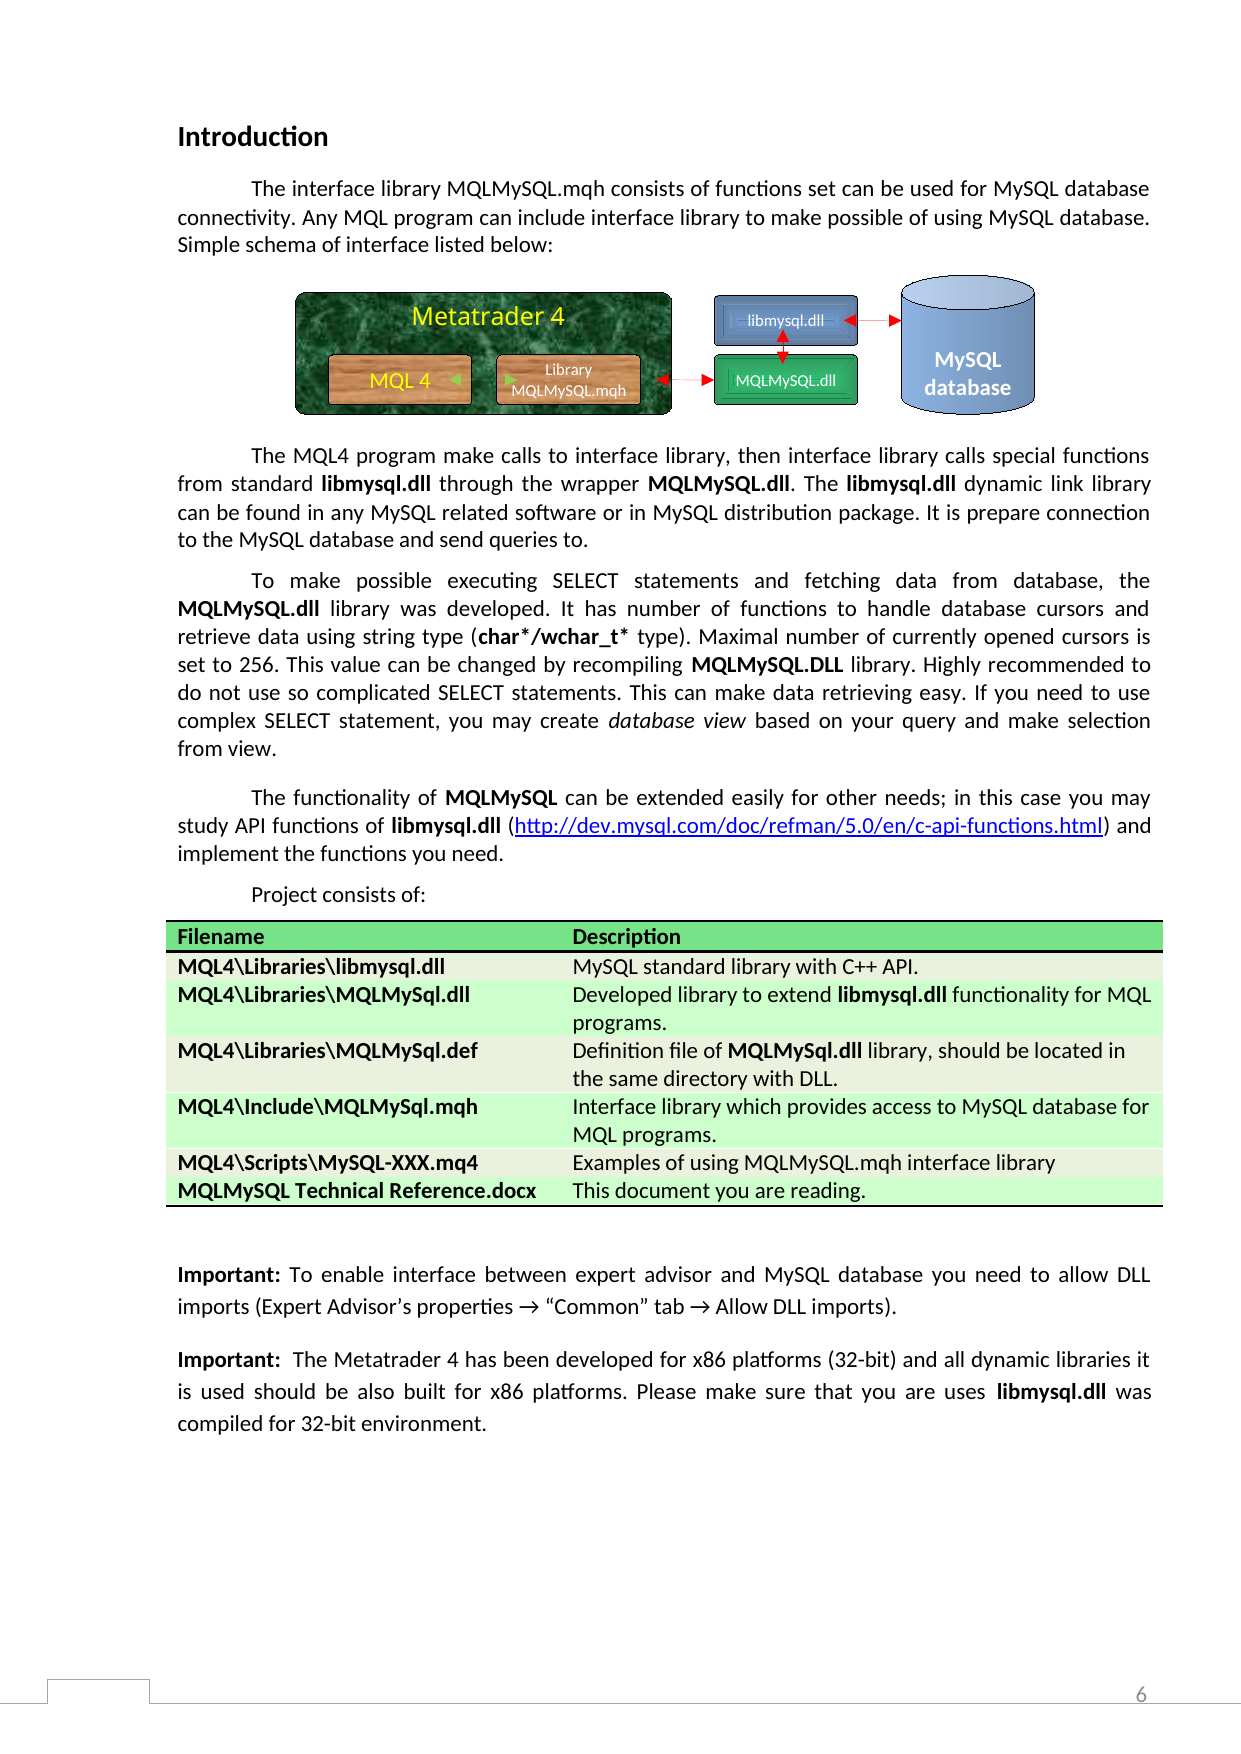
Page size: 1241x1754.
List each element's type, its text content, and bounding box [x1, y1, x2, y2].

picture [295, 292, 671, 414]
text The functionality of MQLMySQL can be extended easily for other needs; in this case you may study API functions of libmysql.dll (http://dev.mysql.com/doc/refman/5.0/en/c-api-functions.html) and implement the functions you need. [177, 783, 1152, 867]
table_cell MQLMySQL Technical Reference.docx [166, 1177, 561, 1204]
text The interface library MQLMySQL.mqh consists of functions set can be used for MySQL database connectivity. Any MQL program can include interface library to make possible of using MySQL database. Simple schema of interface listed below: [177, 174, 1152, 259]
table_cell Interface library which provides access to MySQL database for MQL programs. [561, 1093, 1163, 1148]
table_cell Developed library to extend libmysql.dll functionality for MQL programs. [561, 980, 1163, 1036]
table_cell This document you are reading. [561, 1177, 1163, 1204]
table_cell MQL4\Include\MQLMySql.mqh [166, 1093, 561, 1148]
table_cell MySQL standard library with C++ API. [561, 953, 1163, 980]
text Project consists of: [177, 880, 1152, 908]
text The MQL4 program make calls to interface library, then interface library calls special functions from standard libmysql.dll through the wrapper MQLMySQL.dll. The libmysql.dll dynamic link library can be found in any MySQL related software or in MySQL distribution package. It is prepare connection to the MySQL database and send queries to. [177, 442, 1152, 554]
table_cell MQL4\Libraries\MQLMySql.dll [166, 980, 561, 1036]
text Important: To enable interface between expert advisor and MySQL database you need to allow DLL imports (Expert Advisor’s properties → “Common” tab → Allow DLL imports). [177, 1260, 1152, 1320]
table_cell MQL4\Scripts\MySQL-XXX.mq4 [166, 1149, 561, 1177]
text To make possible executing SELECT statements and fetching data from database, the MQLMySQL.dll library was developed. It has number of functions to handle database cursors and retrieve data using string type (char*/wchar_t* type). Maximal number of currently opened cursors is set to 256. This value can be changed by recompiling MQLMySQL.DLL library. Highly recommended to do not use so complicated SELECT statements. This can make data retrieving easy. If you need to use complex SELECT statement, you may create database view based on your query and make selection from view. [177, 566, 1152, 762]
table_cell MQL4\Libraries\MQLMySql.def [166, 1036, 561, 1092]
table_header Filename [166, 922, 561, 950]
table_header Description [561, 922, 1163, 950]
table_cell MQL4\Libraries\libmysql.dll [166, 953, 561, 980]
table_cell Examples of using MQLMySQL.mqh interface library [561, 1149, 1163, 1177]
table_cell Definition file of MQLMySql.dll library, should be located in the same directory with DLL. [561, 1036, 1163, 1092]
text Important: The Metatrader 4 has been developed for x86 platforms (32-bit) and all dynamic libraries it is used should be also built for x86 platforms. Please make sure that you are uses libmysql.dll was compiled for 32-bit environment. [177, 1345, 1152, 1437]
text Introduction [177, 118, 1152, 154]
